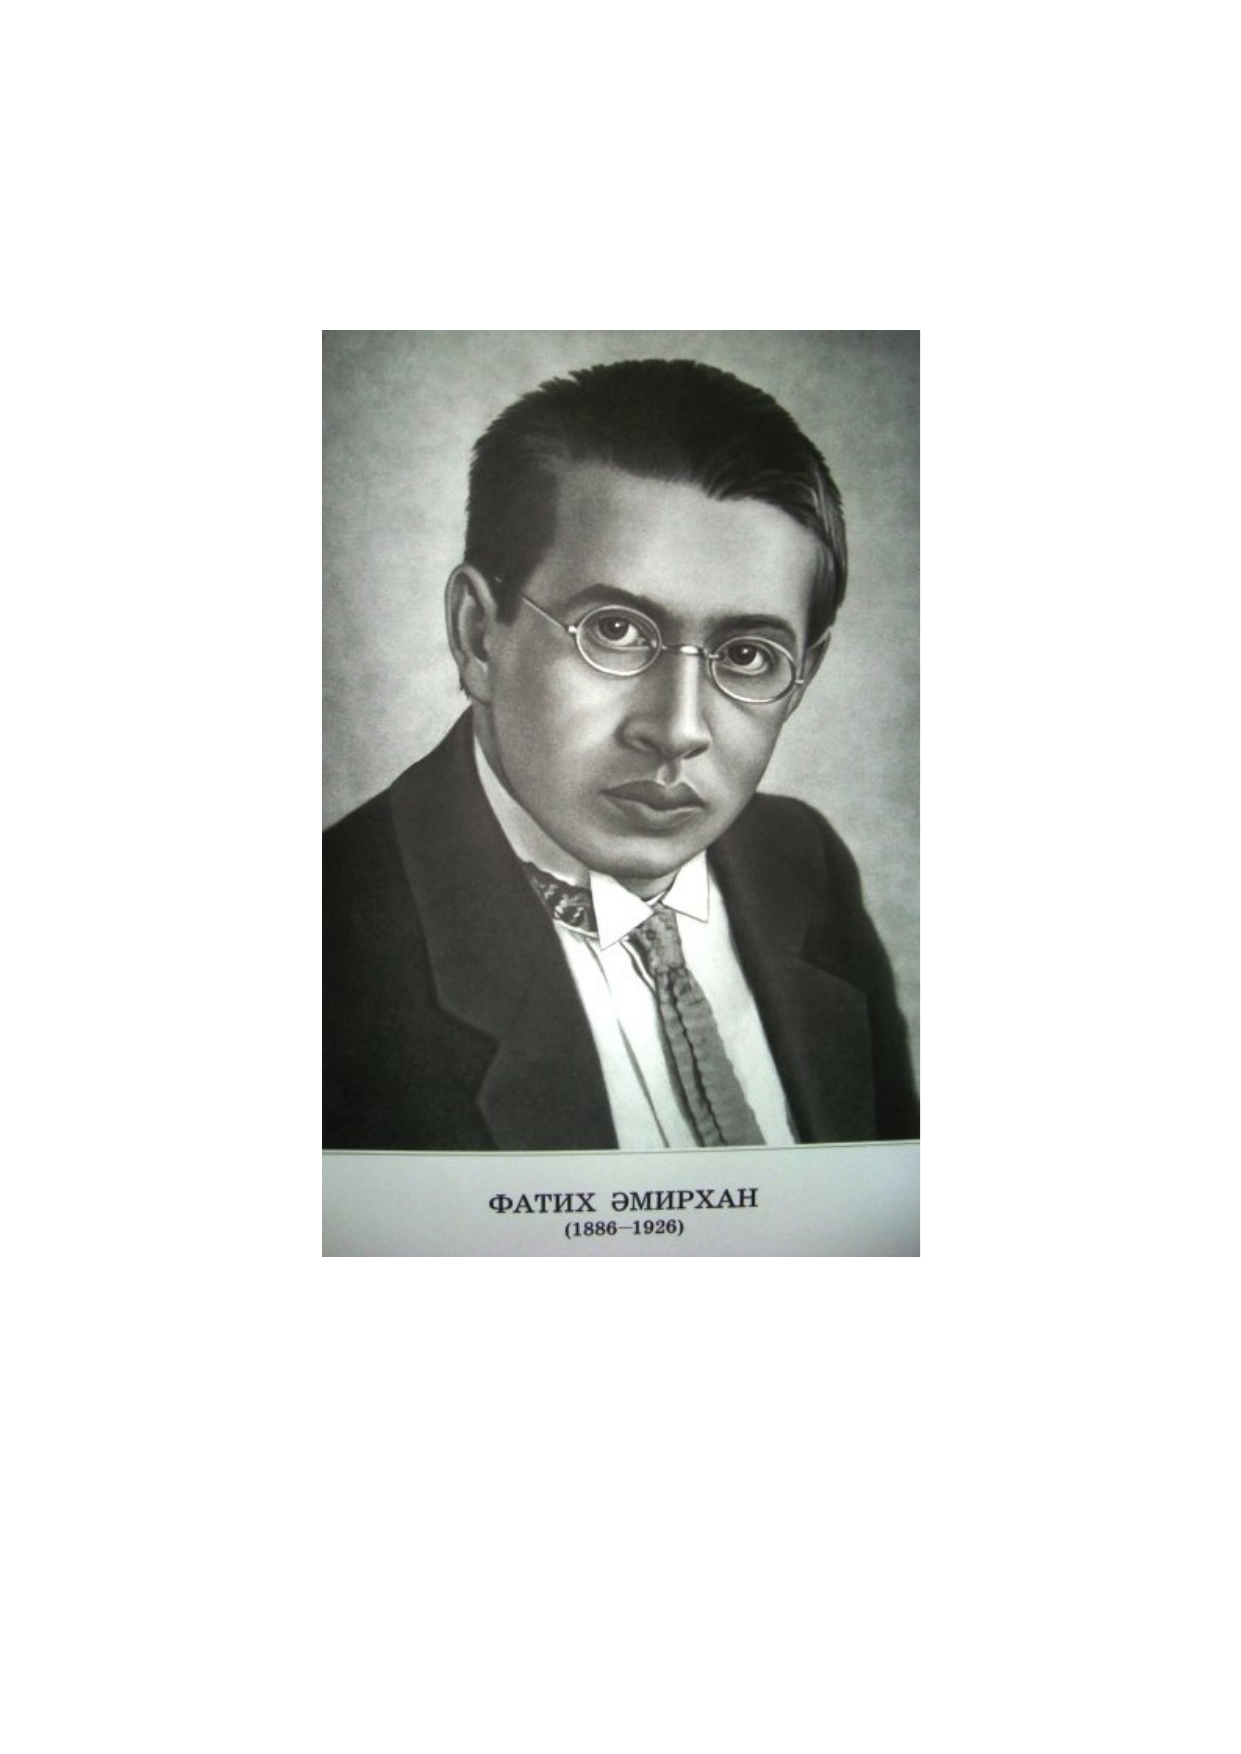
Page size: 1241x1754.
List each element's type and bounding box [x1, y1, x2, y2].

picture [322, 330, 921, 1257]
